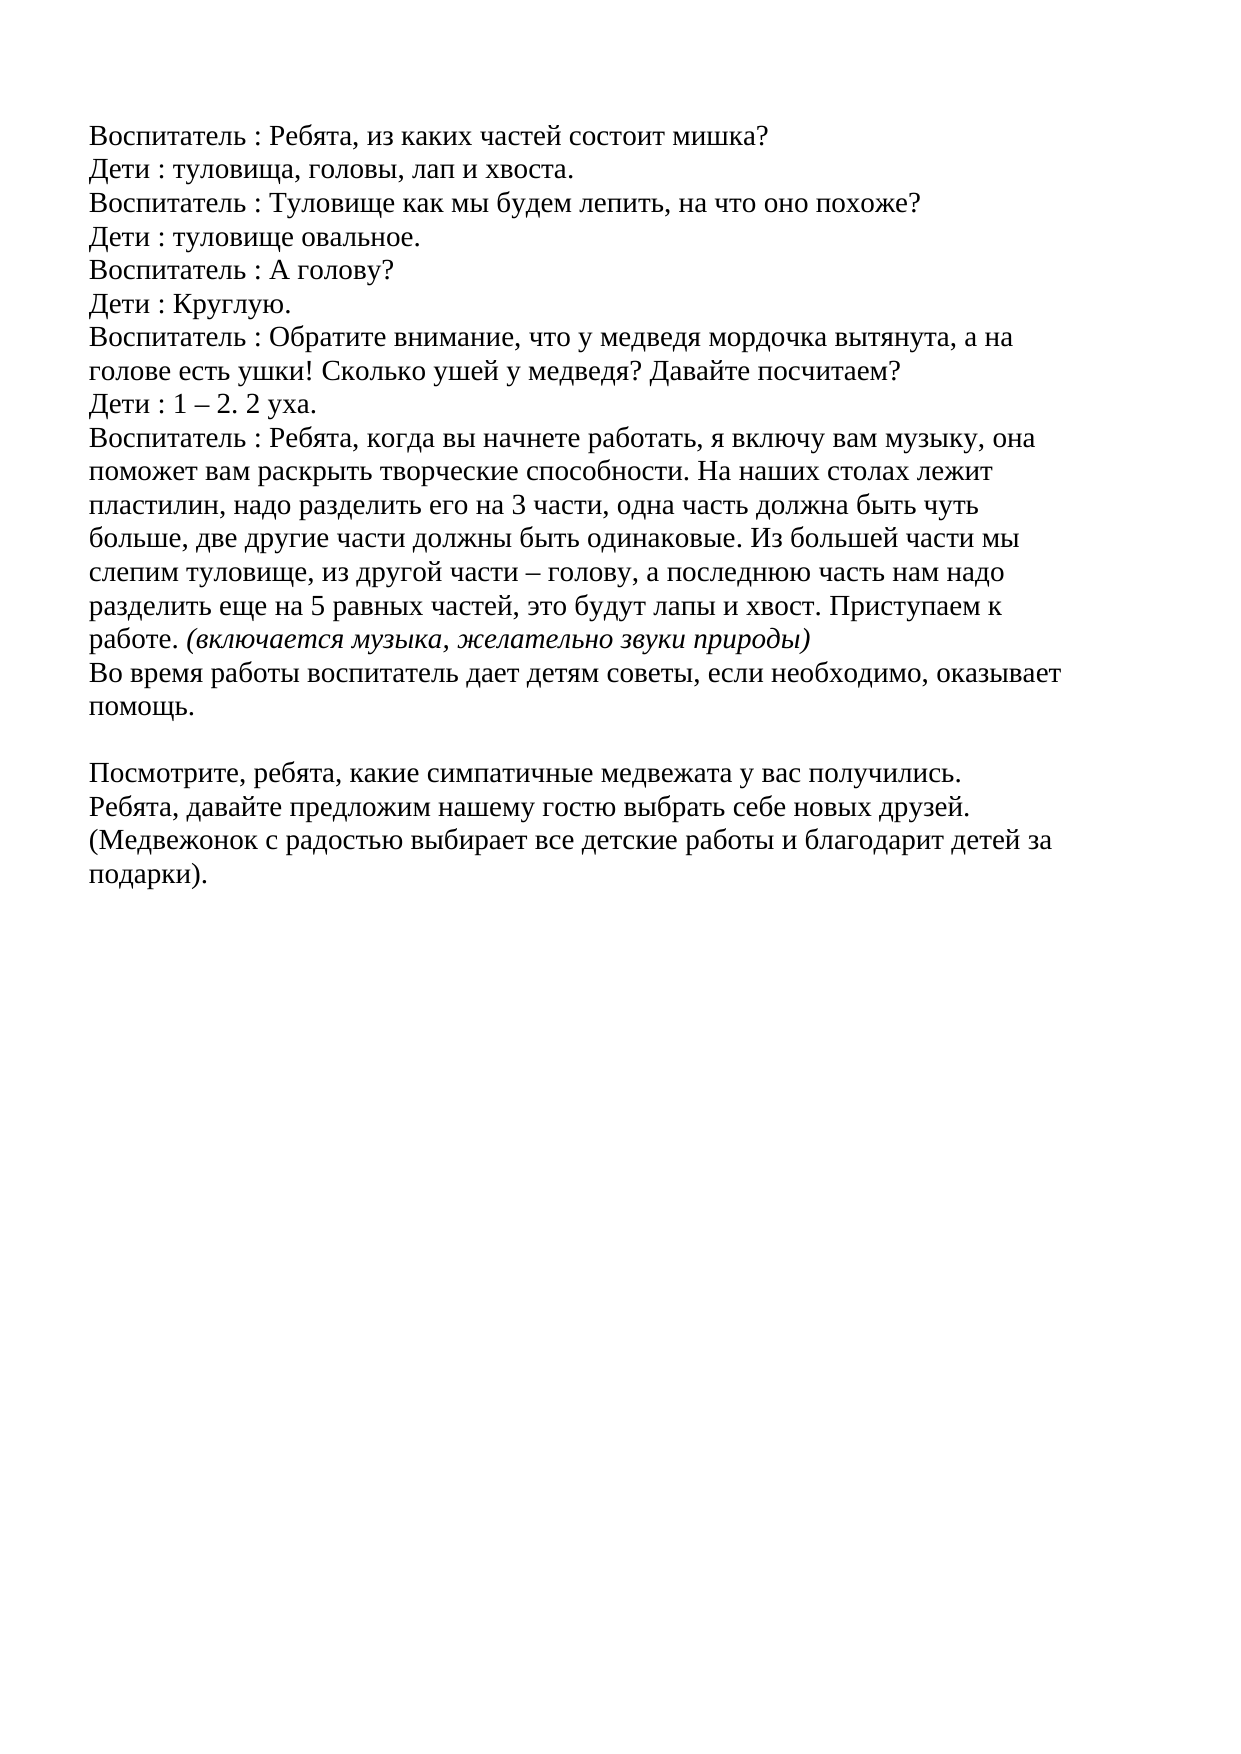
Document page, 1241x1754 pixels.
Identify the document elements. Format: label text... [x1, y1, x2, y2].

text Воспитатель : Ребята, из каких частей состоит мишка? [89, 118, 1063, 152]
text Ребята, давайте предложим нашему гостю выбрать себе новых друзей. (Медвежонок с радостью выбирает все детские работы и благодарит детей за подарки). [89, 789, 1063, 889]
text Воспитатель : Ребята, когда вы начнете работать, я включу вам музыку, она поможет вам раскрыть творческие способности. На наших столах лежит пластилин, надо разделить его на 3 части, одна часть должна быть чуть больше, две другие части должны быть одинаковые. Из большей части мы слепим туловище, из другой части – голову, а последнюю часть нам надо разделить еще на 5 равных частей, это будут лапы и хвост. Приступаем к работе. (включается музыка, желательно звуки природы) [89, 420, 1063, 655]
text Воспитатель : А голову? [89, 252, 1063, 286]
text Дети : Круглую. [89, 286, 1063, 319]
text Воспитатель : Обратите внимание, что у медведя мордочка вытянута, а на голове есть ушки! Сколько ушей у медведя? Давайте посчитаем? [89, 319, 1063, 386]
text Дети : туловище овальное. [89, 219, 1063, 252]
text Посмотрите, ребята, какие симпатичные медвежата у вас получились. [89, 755, 1063, 789]
text Дети : 1 – 2. 2 уха. [89, 386, 1063, 420]
text Воспитатель : Туловище как мы будем лепить, на что оно похоже? [89, 185, 1063, 219]
text Во время работы воспитатель дает детям советы, если необходимо, оказывает помощь. [89, 655, 1063, 722]
text Дети : туловища, головы, лап и хвоста. [89, 152, 1063, 185]
